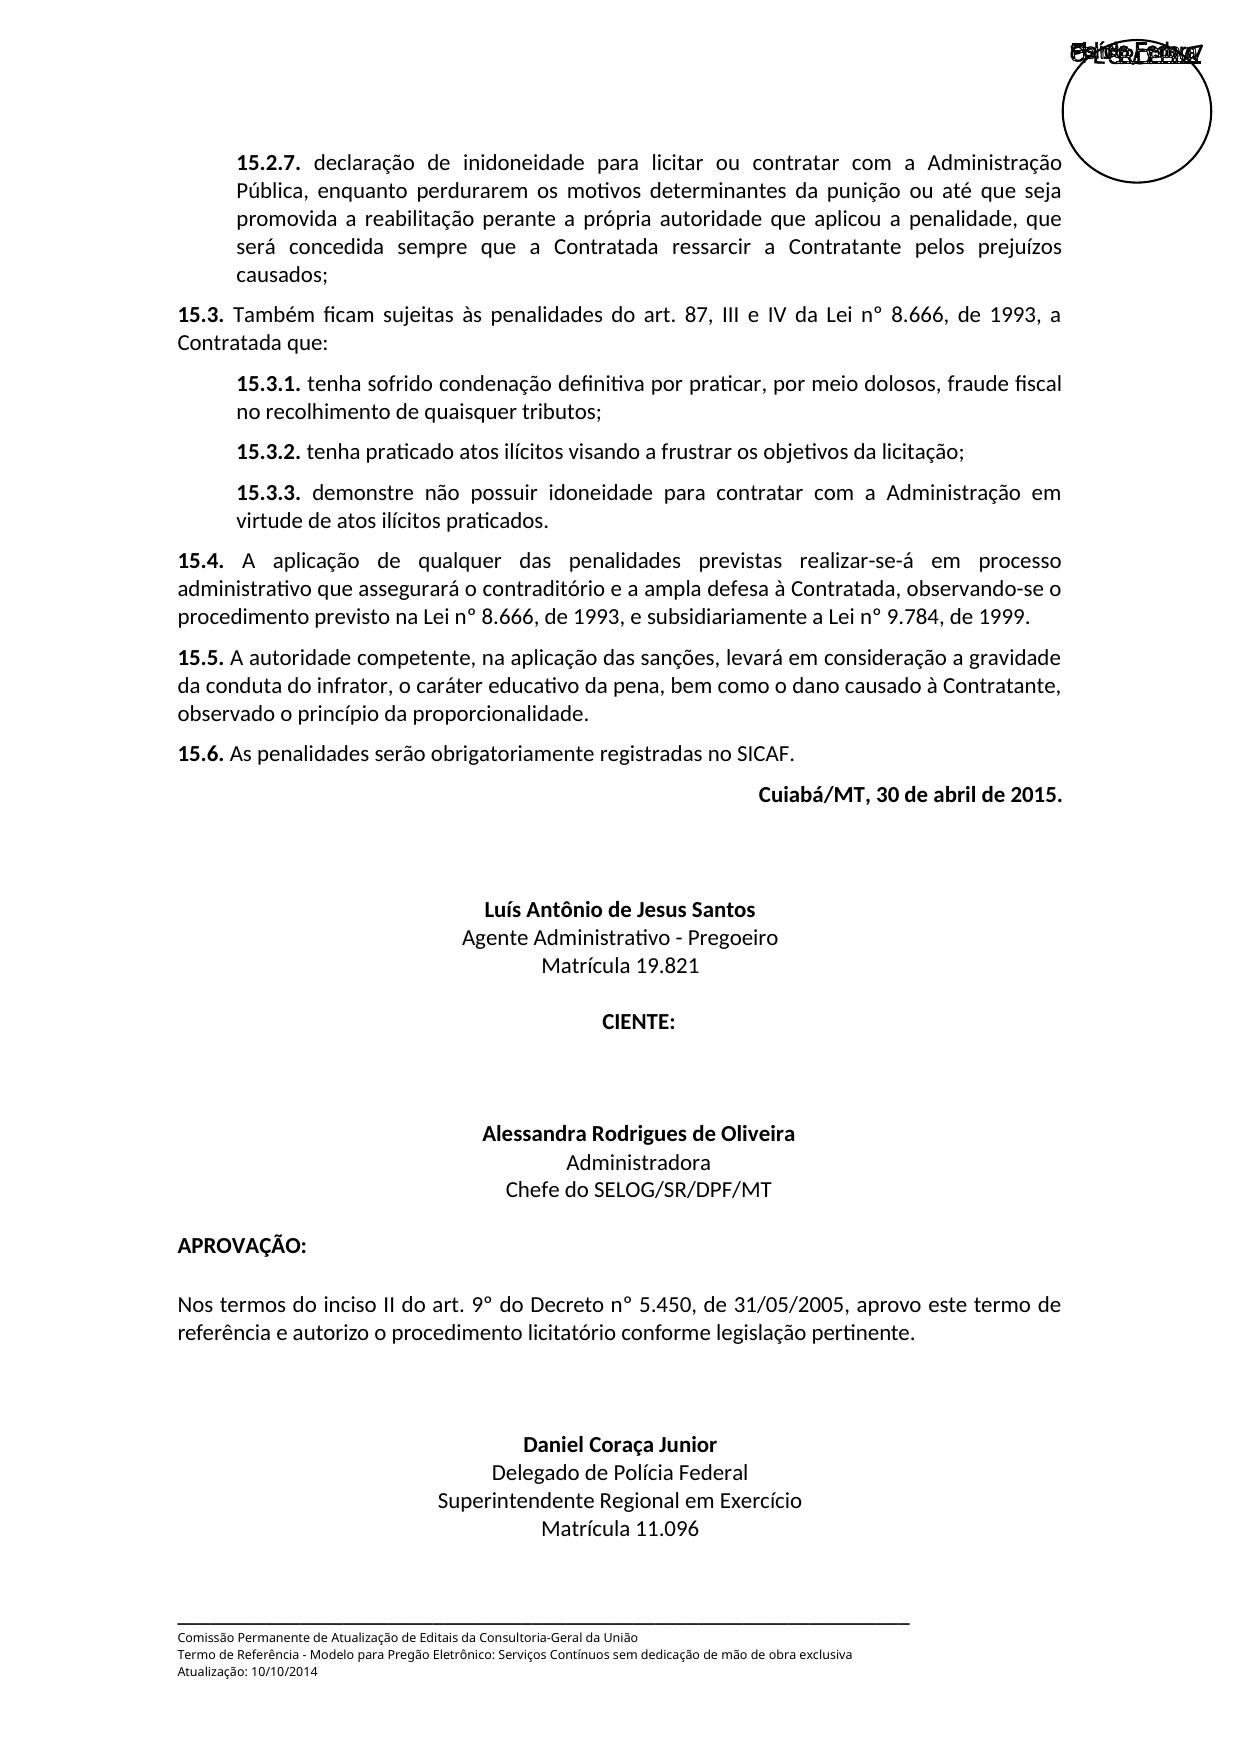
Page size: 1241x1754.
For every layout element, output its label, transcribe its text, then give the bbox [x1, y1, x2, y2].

text 15.6. As penalidades serão obrigatoriamente registradas no SICAF. [177, 739, 1063, 768]
text Chefe do SELOG/SR/DPF/MT [214, 1176, 1063, 1204]
text 15.3.1. tenha sofrido condenação definitiva por praticar, por meio dolosos, fraude fiscal no recolhimento de quaisquer tributos; [236, 369, 1063, 425]
text 15.4. A aplicação de qualquer das penalidades previstas realizar-se-á em processo administrativo que assegurará o contraditório e a ampla defesa à Contratada, observando-se o procedimento previsto na Lei nº 8.666, de 1993, e subsidiariamente a Lei nº 9.784, de 1999. [177, 546, 1063, 631]
text 15.2.7. declaração de inidoneidade para licitar ou contratar com a Administração Pública, enquanto perdurarem os motivos determinantes da punição ou até que seja promovida a reabilitação perante a própria autoridade que aplicou a penalidade, que será concedida sempre que a Contratada ressarcir a Contratante pelos prejuízos causados; [236, 148, 1063, 288]
text Luís Antônio de Jesus Santos [177, 895, 1063, 923]
text Delegado de Polícia Federal [177, 1458, 1063, 1486]
text Matrícula 11.096 [177, 1514, 1063, 1542]
text 15.5. A autoridade competente, na aplicação das sanções, levará em consideração a gravidade da conduta do infrator, o caráter educativo da pena, bem como o dano causado à Contratante, observado o princípio da proporcionalidade. [177, 643, 1063, 727]
text Agente Administrativo - Pregoeiro [177, 923, 1063, 951]
text Superintendente Regional em Exercício [177, 1486, 1063, 1514]
text 15.3. Também ficam sujeitas às penalidades do art. 87, III e IV da Lei nº 8.666, de Contratada que: [177, 300, 1063, 356]
text APROVAÇÃO: [177, 1232, 1063, 1260]
text 15.3.2. tenha praticado atos ilícitos visando a frustrar os objetivos da licitação; [236, 437, 1063, 465]
text Daniel Coraça Junior [177, 1430, 1063, 1458]
text Alessandra Rodrigues de Oliveira [214, 1119, 1063, 1148]
text Nos termos do inciso II do art. 9º do Decreto nº 5.450, de 31/05/2005, aprovo este termo de referência e autorizo o procedimento licitatório conforme legislação pertinente. [177, 1290, 1063, 1346]
text CIENTE: [214, 1007, 1063, 1036]
text Matrícula 19.821 [177, 951, 1063, 979]
text 15.3.3. demonstre não possuir idoneidade para contratar com a Administração em virtude de atos ilícitos praticados. [236, 478, 1063, 534]
text Cuiabá/MT, 30 de abril de 2015. [177, 780, 1063, 808]
text Administradora [214, 1148, 1063, 1176]
